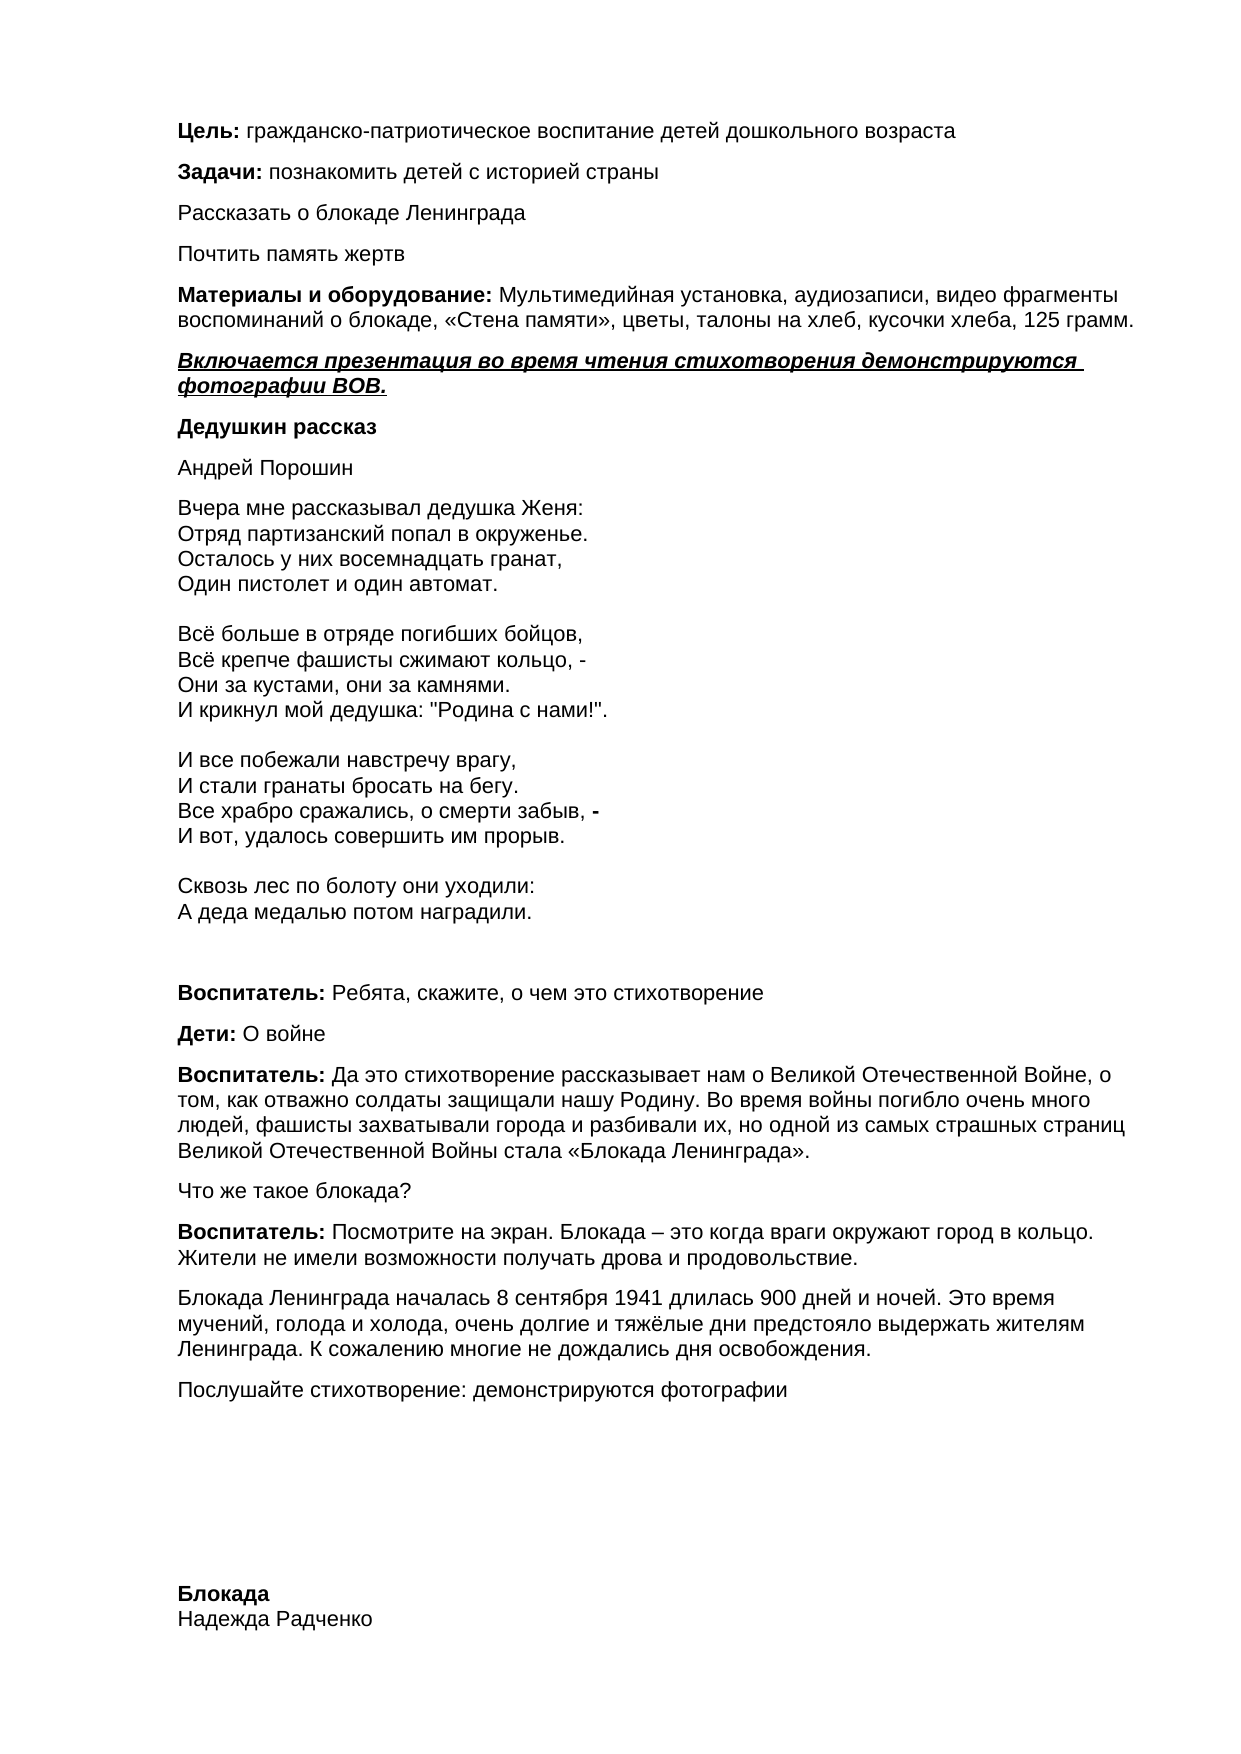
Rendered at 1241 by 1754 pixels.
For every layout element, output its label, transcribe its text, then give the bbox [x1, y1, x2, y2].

text Рассказать о блокаде Ленинграда [177, 200, 1152, 225]
text Цель: гражданско-патриотическое воспитание детей дошкольного возраста [177, 118, 1152, 143]
text Блокада Ленинграда началась 8 сентября 1941 длилась 900 дней и ночей. Это время мучений, голода и холода, очень долгие и тяжёлые дни предстояло выдержать жителям Ленинграда. К сожалению многие не дождались дня освобождения. [177, 1285, 1152, 1361]
text Блокада Надежда Радченко [177, 1581, 1152, 1631]
text Воспитатель: Да это стихотворение рассказывает нам о Великой Отечественной Войне, о том, как отважно солдаты защищали нашу Родину. Во время войны погибло очень много людей, фашисты захватывали города и разбивали их, но одной из самых страшных страниц Великой Отечественной Войны стала «Блокада Ленинграда». [177, 1062, 1152, 1163]
text Включается презентация во время чтения стихотворения демонстрируются фотографии ВОВ. [177, 347, 1152, 398]
text Андрей Порошин [177, 454, 1152, 479]
text Дети: О войне [177, 1021, 1152, 1046]
text Задачи: познакомить детей с историей страны [177, 159, 1152, 184]
text Материалы и оборудование: Мультимедийная установка, аудиозаписи, видео фрагменты воспоминаний о блокаде, «Стена памяти», цветы, талоны на хлеб, кусочки хлеба, 125 грамм. [177, 281, 1152, 332]
text Воспитатель: Ребята, скажите, о чем это стихотворение [177, 980, 1152, 1005]
text Дедушкин рассказ [177, 413, 1152, 439]
text Что же такое блокада? [177, 1178, 1152, 1203]
text Послушайте стихотворение: демонстрируются фотографии [177, 1376, 1152, 1402]
text Воспитатель: Посмотрите на экран. Блокада – это когда враги окружают город в кольцо. Жители не имели возможности получать дрова и продовольствие. [177, 1219, 1152, 1269]
text Вчера мне рассказывал дедушка Женя: Отряд партизанский попал в окруженье. Осталось у них восемнадцать гранат, Один пистолет и один автомат. Всё больше в отряде погибших бойцов, Всё крепче фашисты сжимают кольцо, - Они за кустами, они за камнями. И крикнул мой дедушка: "Родина с нами!". И все побежали навстречу врагу, И стали гранаты бросать на бегу. Все храбро сражались, о смерти забыв, - И вот, удалось совершить им прорыв. Сквозь лес по болоту они уходили: А деда медалью потом наградили. [177, 495, 1152, 924]
text Почтить память жертв [177, 241, 1152, 266]
